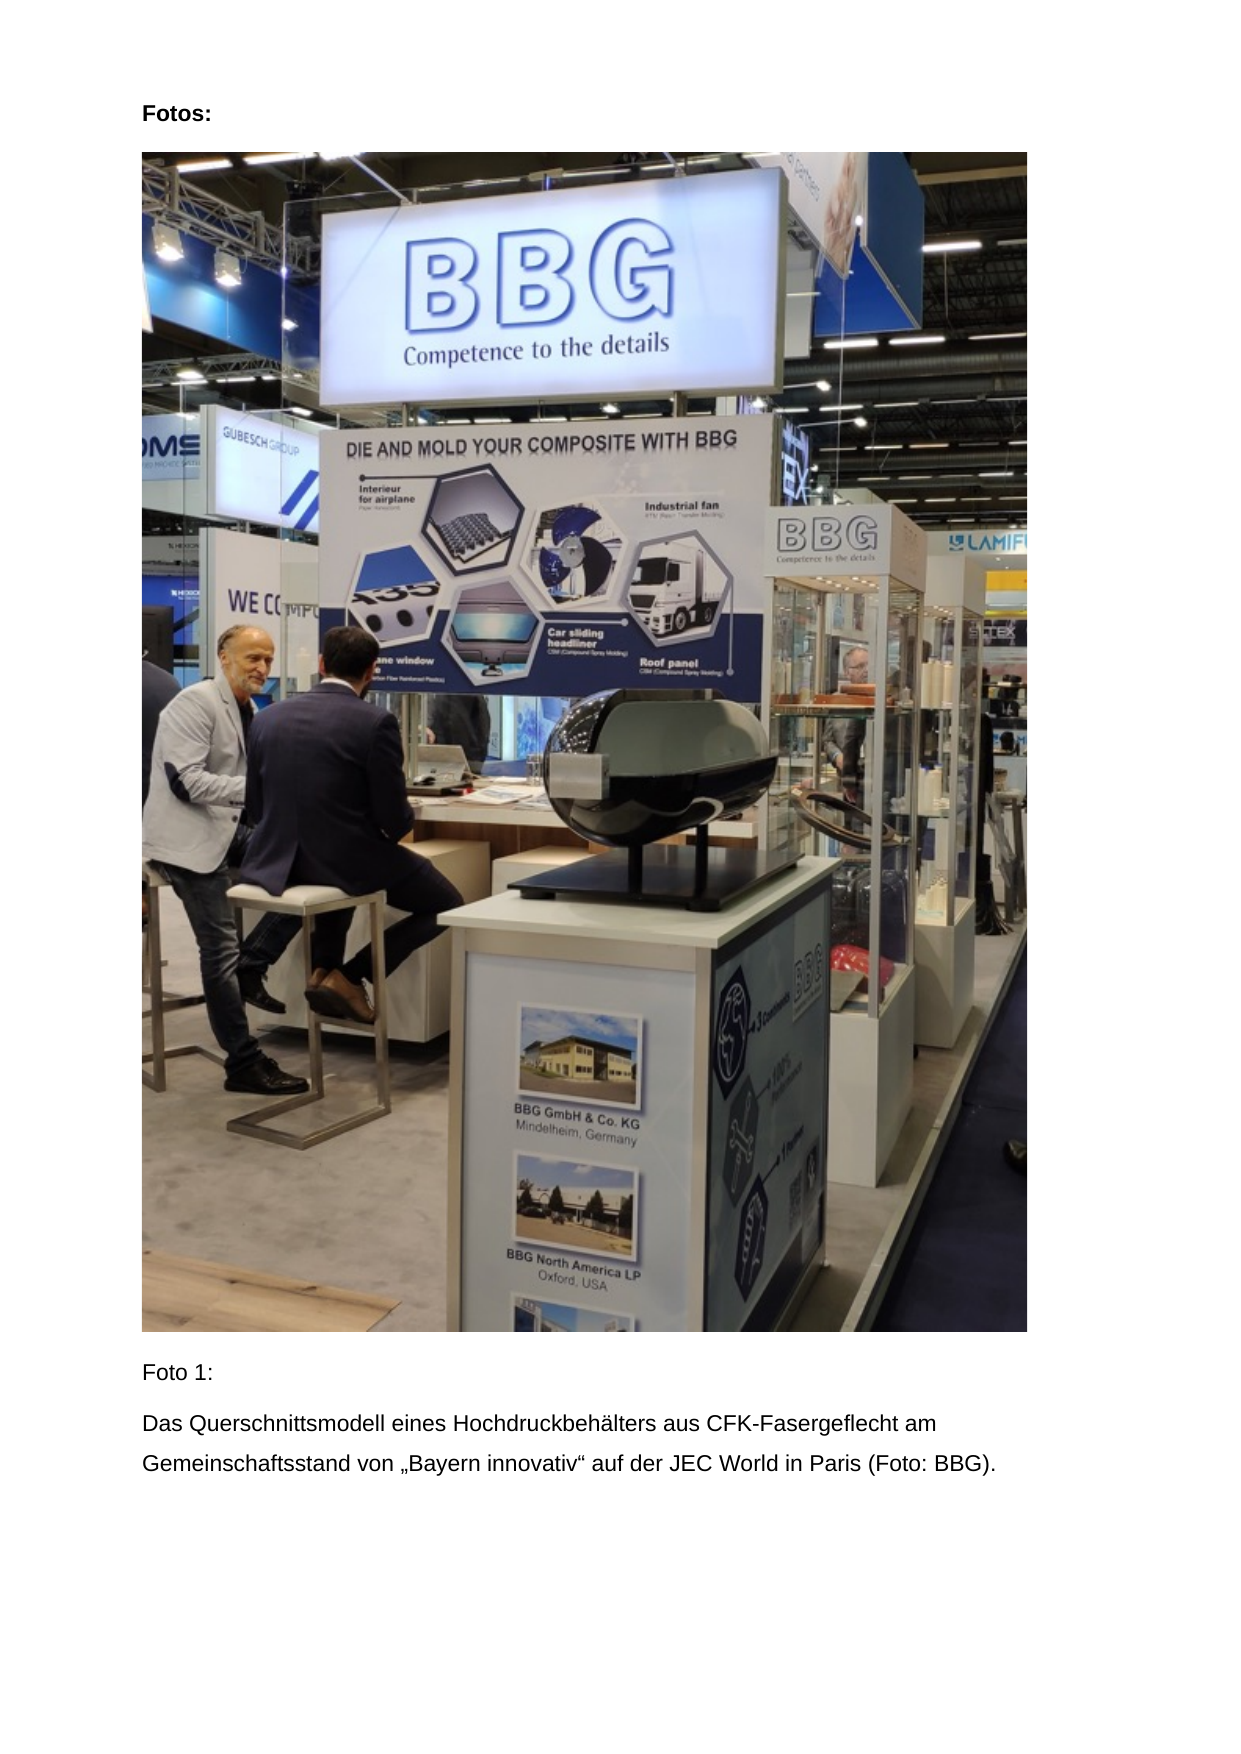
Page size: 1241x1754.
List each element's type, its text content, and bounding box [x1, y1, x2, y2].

text Fotos: [142, 100, 1110, 127]
text Das Querschnittsmodell eines Hochdruckbehälters aus CFK-Fasergeflecht am Gemeinschaftsstand von „Bayern innovativ“ auf der JEC World in Paris (Foto: BBG). [142, 1410, 1110, 1476]
text Foto 1: [142, 1358, 1110, 1385]
picture [141, 152, 1028, 1332]
